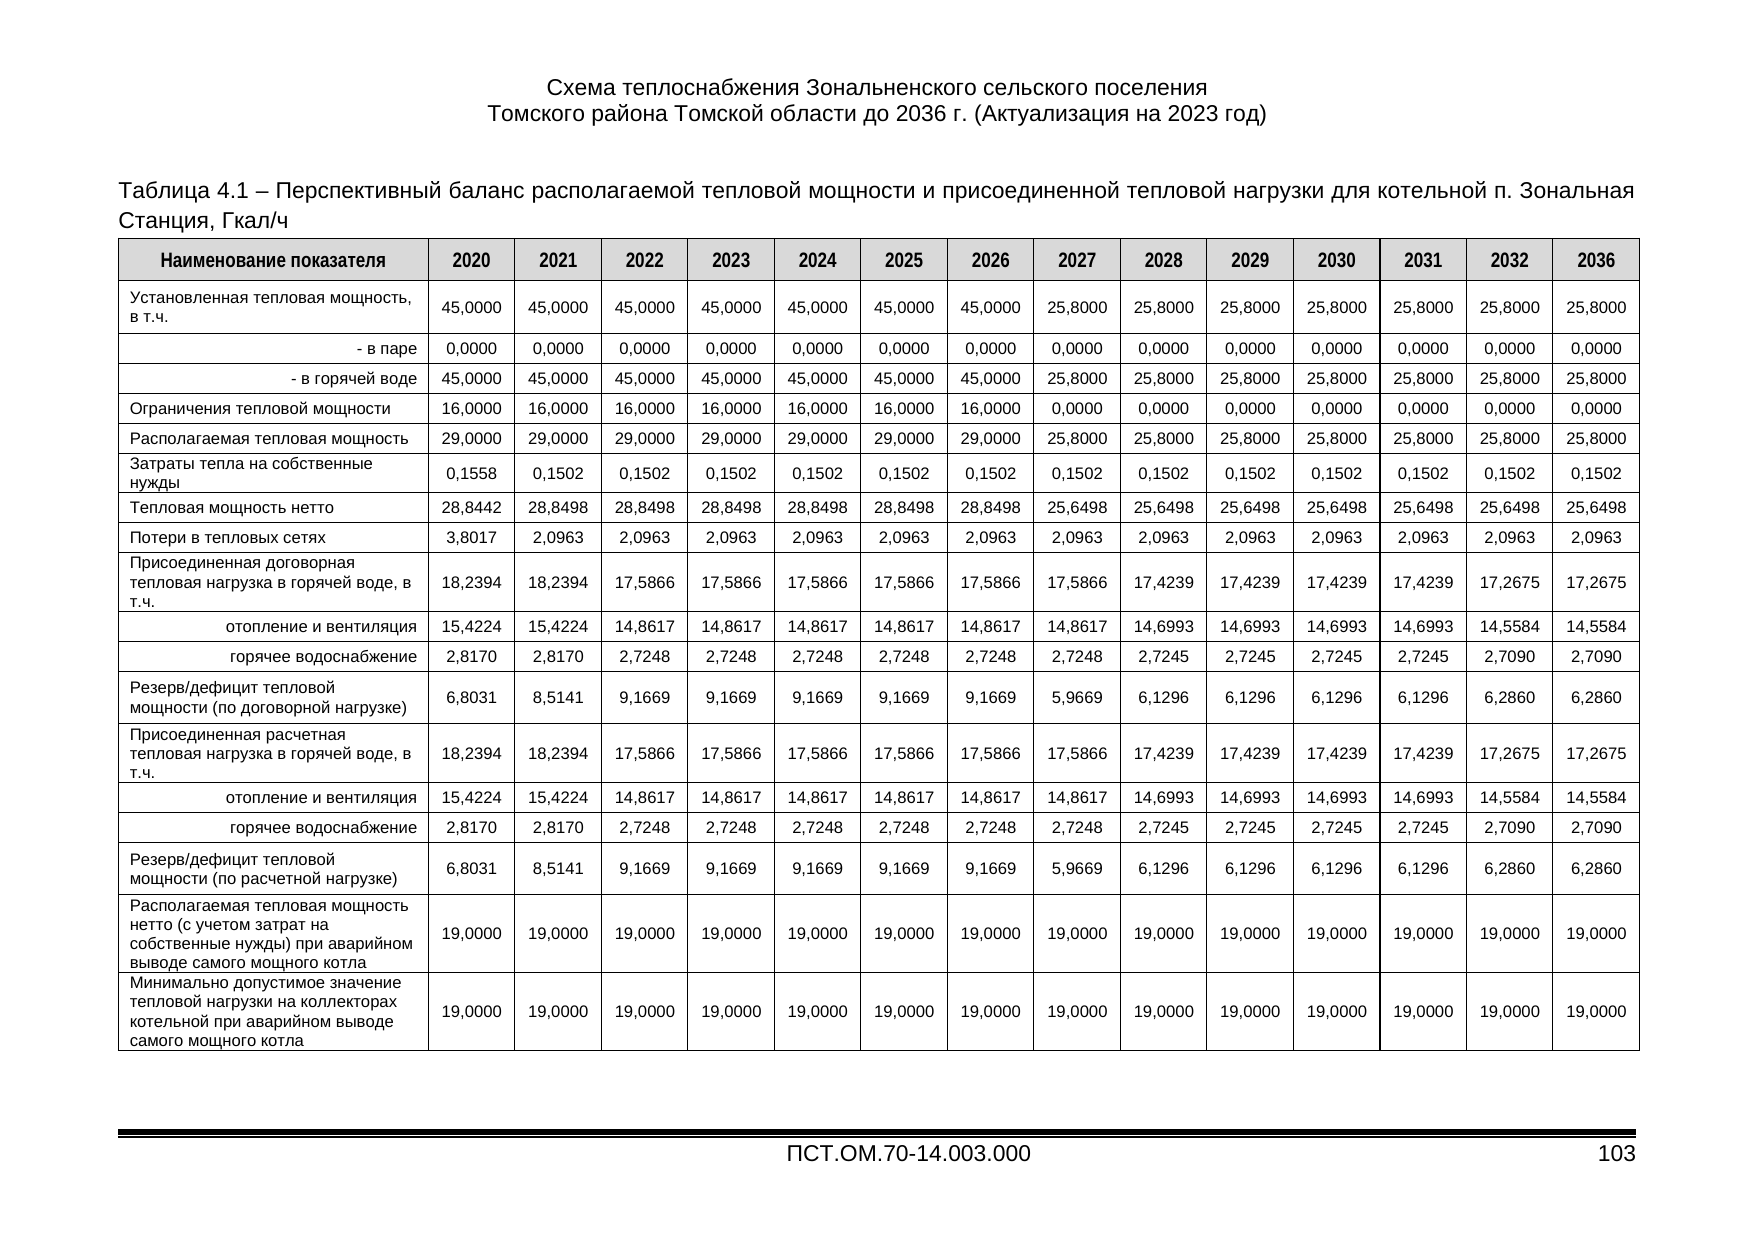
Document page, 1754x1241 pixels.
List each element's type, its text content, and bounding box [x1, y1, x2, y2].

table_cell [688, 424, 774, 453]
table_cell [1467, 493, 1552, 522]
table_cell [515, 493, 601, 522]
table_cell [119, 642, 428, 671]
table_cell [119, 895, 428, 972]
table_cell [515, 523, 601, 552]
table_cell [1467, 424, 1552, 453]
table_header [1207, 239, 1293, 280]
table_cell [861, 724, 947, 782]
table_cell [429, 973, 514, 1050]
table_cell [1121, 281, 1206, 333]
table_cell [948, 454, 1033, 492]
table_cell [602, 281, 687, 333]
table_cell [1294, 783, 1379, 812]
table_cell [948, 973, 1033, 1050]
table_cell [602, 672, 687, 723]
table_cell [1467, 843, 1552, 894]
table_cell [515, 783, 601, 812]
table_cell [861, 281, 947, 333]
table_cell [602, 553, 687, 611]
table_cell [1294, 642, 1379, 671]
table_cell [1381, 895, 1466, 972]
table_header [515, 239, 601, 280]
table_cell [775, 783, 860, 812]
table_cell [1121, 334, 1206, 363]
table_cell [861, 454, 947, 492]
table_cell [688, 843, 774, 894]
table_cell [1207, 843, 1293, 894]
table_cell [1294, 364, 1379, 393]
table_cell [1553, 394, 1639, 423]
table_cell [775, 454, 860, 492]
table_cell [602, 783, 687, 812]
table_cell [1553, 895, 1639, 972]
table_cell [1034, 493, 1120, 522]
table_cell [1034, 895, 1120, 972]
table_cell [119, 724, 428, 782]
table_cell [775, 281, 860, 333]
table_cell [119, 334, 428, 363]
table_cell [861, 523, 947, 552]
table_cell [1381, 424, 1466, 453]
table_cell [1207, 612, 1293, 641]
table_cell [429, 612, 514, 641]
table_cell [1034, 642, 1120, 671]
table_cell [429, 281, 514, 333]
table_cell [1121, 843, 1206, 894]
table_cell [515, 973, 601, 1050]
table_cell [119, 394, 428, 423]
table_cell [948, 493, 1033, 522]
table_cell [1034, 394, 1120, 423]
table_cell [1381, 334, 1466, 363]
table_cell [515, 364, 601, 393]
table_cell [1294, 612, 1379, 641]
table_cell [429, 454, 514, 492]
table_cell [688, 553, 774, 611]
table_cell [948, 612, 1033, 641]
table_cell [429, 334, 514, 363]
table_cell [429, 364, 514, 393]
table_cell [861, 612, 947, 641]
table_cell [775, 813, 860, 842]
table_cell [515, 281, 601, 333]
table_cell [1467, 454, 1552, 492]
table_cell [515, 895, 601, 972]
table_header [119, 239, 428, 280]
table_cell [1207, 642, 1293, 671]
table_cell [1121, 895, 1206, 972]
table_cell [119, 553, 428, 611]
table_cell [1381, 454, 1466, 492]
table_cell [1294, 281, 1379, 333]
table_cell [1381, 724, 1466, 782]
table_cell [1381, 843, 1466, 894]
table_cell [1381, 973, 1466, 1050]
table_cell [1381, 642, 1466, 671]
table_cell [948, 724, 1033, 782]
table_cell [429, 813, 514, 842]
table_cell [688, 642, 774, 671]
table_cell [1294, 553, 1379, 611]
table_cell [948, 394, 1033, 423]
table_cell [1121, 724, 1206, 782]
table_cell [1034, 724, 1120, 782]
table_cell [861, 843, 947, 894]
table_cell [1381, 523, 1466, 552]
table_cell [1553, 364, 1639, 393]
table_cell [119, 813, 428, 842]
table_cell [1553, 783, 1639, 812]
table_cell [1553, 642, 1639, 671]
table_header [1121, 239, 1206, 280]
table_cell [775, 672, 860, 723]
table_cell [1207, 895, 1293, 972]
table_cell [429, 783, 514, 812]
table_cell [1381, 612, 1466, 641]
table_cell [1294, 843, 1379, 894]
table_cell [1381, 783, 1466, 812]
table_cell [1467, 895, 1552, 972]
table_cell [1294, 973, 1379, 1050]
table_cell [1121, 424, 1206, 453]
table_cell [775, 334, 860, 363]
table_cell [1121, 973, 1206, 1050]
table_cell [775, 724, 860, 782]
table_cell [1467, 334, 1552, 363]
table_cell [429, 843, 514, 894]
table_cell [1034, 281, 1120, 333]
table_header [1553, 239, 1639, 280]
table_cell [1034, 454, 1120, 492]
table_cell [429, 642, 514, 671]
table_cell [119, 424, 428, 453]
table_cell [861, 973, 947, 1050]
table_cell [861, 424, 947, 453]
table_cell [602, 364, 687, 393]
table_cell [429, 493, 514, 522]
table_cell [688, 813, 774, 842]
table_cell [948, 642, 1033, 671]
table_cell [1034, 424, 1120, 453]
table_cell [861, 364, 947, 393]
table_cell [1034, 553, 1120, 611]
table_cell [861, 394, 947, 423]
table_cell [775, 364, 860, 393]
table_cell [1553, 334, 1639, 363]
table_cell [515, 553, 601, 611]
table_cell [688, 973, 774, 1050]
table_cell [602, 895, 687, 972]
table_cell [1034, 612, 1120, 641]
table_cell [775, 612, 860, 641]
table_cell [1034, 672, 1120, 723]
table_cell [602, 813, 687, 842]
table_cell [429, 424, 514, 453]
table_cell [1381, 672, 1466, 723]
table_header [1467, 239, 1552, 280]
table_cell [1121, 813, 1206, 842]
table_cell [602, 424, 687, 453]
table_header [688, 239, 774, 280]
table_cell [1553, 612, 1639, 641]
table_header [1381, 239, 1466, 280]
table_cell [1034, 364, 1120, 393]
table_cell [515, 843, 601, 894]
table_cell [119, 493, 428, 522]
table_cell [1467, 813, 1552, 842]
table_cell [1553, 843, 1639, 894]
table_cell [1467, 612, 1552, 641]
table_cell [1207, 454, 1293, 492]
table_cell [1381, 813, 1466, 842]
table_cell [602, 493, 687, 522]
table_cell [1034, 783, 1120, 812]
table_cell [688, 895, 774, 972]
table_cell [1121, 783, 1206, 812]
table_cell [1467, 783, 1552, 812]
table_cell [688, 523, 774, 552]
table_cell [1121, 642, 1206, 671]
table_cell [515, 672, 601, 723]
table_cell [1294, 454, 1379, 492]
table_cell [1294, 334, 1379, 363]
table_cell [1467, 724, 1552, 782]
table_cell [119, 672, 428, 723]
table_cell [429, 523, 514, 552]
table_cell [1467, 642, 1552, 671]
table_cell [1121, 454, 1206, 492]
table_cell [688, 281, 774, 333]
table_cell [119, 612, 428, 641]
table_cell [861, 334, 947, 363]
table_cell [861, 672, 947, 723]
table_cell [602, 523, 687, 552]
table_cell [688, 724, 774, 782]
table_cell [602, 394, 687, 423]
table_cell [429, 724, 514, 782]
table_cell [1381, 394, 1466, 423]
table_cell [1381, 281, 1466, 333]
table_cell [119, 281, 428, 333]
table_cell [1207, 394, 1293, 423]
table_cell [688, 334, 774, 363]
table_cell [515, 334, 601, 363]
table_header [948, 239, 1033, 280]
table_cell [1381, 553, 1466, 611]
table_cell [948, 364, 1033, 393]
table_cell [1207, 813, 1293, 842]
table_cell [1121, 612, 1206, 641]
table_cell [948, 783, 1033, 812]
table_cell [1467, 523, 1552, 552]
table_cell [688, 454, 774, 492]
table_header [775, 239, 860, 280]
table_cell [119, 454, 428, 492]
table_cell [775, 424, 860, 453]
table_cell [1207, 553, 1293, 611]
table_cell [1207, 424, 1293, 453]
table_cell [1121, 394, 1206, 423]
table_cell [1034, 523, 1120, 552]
text Таблица 4.1 – Перспективный баланс располагаемой тепловой мощности и присоединенной тепловой нагрузки для котельной п. Зональная Станция, Гкал/ч [118, 177, 1636, 234]
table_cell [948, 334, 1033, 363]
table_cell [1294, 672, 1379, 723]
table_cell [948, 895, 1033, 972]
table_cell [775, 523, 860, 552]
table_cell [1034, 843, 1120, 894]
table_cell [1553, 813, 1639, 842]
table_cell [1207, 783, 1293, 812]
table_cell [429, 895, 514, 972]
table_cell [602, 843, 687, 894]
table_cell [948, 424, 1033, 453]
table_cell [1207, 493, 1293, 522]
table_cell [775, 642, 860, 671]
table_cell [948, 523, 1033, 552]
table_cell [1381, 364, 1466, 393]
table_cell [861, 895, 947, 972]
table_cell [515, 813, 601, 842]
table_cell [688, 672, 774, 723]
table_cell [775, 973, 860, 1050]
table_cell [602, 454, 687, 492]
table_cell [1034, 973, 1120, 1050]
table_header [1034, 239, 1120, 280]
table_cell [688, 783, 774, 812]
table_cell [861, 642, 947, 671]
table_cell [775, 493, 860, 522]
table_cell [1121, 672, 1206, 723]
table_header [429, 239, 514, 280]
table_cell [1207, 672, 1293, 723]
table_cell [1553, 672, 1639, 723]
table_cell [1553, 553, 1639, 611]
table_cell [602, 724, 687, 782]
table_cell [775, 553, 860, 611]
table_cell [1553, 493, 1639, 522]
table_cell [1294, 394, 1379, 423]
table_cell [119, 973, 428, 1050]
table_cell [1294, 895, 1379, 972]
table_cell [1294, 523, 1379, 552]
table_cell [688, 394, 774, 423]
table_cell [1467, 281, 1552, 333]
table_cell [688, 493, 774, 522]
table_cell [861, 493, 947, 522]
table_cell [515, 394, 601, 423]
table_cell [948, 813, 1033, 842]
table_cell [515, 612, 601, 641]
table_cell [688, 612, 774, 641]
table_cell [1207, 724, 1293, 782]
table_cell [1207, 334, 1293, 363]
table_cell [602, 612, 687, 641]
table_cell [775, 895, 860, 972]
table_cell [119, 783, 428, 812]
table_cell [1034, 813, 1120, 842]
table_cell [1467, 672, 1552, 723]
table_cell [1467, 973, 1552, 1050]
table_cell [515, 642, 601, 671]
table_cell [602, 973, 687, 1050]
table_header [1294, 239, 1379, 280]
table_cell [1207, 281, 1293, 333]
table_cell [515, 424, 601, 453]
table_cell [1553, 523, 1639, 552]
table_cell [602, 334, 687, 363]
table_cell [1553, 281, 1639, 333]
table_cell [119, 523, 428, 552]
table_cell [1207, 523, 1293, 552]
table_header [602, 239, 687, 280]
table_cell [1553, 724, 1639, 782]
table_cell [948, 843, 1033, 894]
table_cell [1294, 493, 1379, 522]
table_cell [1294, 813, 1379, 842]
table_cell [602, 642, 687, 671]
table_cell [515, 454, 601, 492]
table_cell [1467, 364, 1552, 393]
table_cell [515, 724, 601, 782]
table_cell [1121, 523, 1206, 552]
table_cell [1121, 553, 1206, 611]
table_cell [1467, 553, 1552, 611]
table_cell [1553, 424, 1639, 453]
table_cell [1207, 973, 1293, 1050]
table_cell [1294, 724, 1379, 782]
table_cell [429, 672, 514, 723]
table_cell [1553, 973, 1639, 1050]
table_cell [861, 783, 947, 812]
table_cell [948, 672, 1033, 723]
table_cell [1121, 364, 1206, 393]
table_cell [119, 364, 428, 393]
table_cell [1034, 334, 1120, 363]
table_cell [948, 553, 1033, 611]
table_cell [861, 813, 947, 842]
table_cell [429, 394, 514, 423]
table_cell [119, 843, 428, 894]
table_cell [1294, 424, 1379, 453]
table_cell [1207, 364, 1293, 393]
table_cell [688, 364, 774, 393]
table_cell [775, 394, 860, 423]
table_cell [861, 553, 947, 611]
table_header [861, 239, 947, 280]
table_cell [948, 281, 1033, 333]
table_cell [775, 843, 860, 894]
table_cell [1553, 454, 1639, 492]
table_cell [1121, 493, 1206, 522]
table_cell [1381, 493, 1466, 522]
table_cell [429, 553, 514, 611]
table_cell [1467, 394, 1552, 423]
